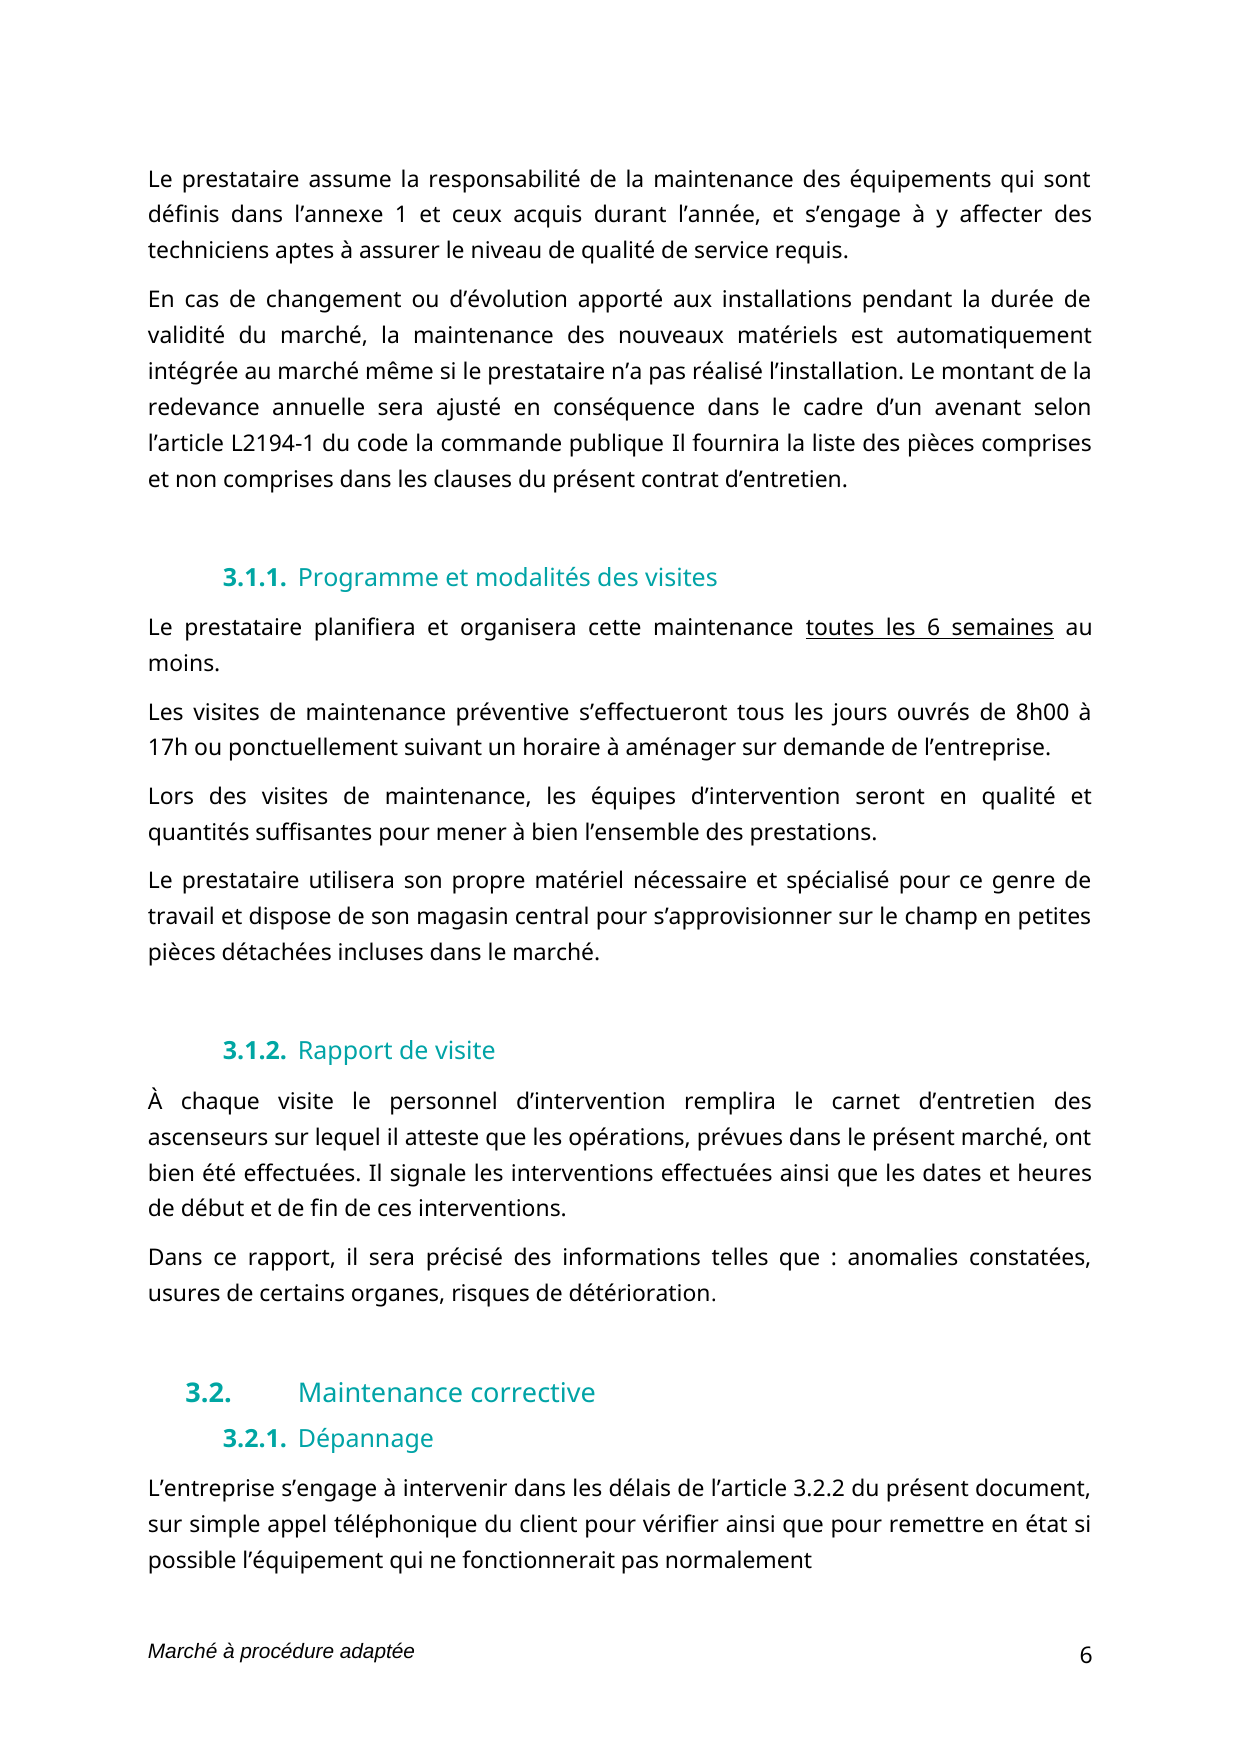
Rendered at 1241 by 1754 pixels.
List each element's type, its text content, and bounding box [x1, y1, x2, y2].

text L’entreprise s’engage à intervenir dans les délais de l’article 3.2.2 du présent document, sur simple appel téléphonique du client pour vérifier ainsi que pour remettre en état si possible l’équipement qui ne fonctionnerait pas normalement [148, 1472, 1092, 1575]
subtitle Dépannage [223, 1420, 1092, 1454]
text Le prestataire planifiera et organisera cette maintenance toutes les 6 semaines au moins. [148, 611, 1092, 678]
text Les visites de maintenance préventive s’effectueront tous les jours ouvrés de 8h00 à 17h ou ponctuellement suivant un horaire à aménager sur demande de l’entreprise. [148, 695, 1092, 763]
text En cas de changement ou d’évolution apporté aux installations pendant la durée de validité du marché, la maintenance des nouveaux matériels est automatiquement intégrée au marché même si le prestataire n’a pas réalisé l’installation. Le montant de la redevance annuelle sera ajusté en conséquence dans le cadre d’un avenant selon l’article L2194-1 du code la commande publique Il fournira la liste des pièces comprises et non comprises dans les clauses du présent contrat d’entretien. [148, 283, 1092, 494]
text Le prestataire utilisera son propre matériel nécessaire et spécialisé pour ce genre de travail et dispose de son magasin central pour s’approvisionner sur le champ en petites pièces détachées incluses dans le marché. [148, 864, 1092, 967]
text Le prestataire assume la responsabilité de la maintenance des équipements qui sont définis dans l’annexe 1 et ceux acquis durant l’année, et s’engage à y affecter des techniciens aptes à assurer le niveau de qualité de service requis. [148, 162, 1092, 266]
text À chaque visite le personnel d’intervention remplira le carnet d’entretien des ascenseurs sur lequel il atteste que les opérations, prévues dans le présent marché, ont bien été effectuées. Il signale les interventions effectuées ainsi que les dates et heures de début et de fin de ces interventions. [148, 1084, 1092, 1224]
subtitle Rapport de visite [223, 1033, 1092, 1067]
subtitle Maintenance corrective [185, 1374, 1092, 1411]
text Dans ce rapport, il sera précisé des informations telles que : anomalies constatées, usures de certains organes, risques de détérioration. [148, 1241, 1092, 1308]
text Lors des visites de maintenance, les équipes d’intervention seront en qualité et quantités suffisantes pour mener à bien l’ensemble des prestations. [148, 780, 1092, 847]
subtitle Programme et modalités des visites [223, 559, 1092, 593]
